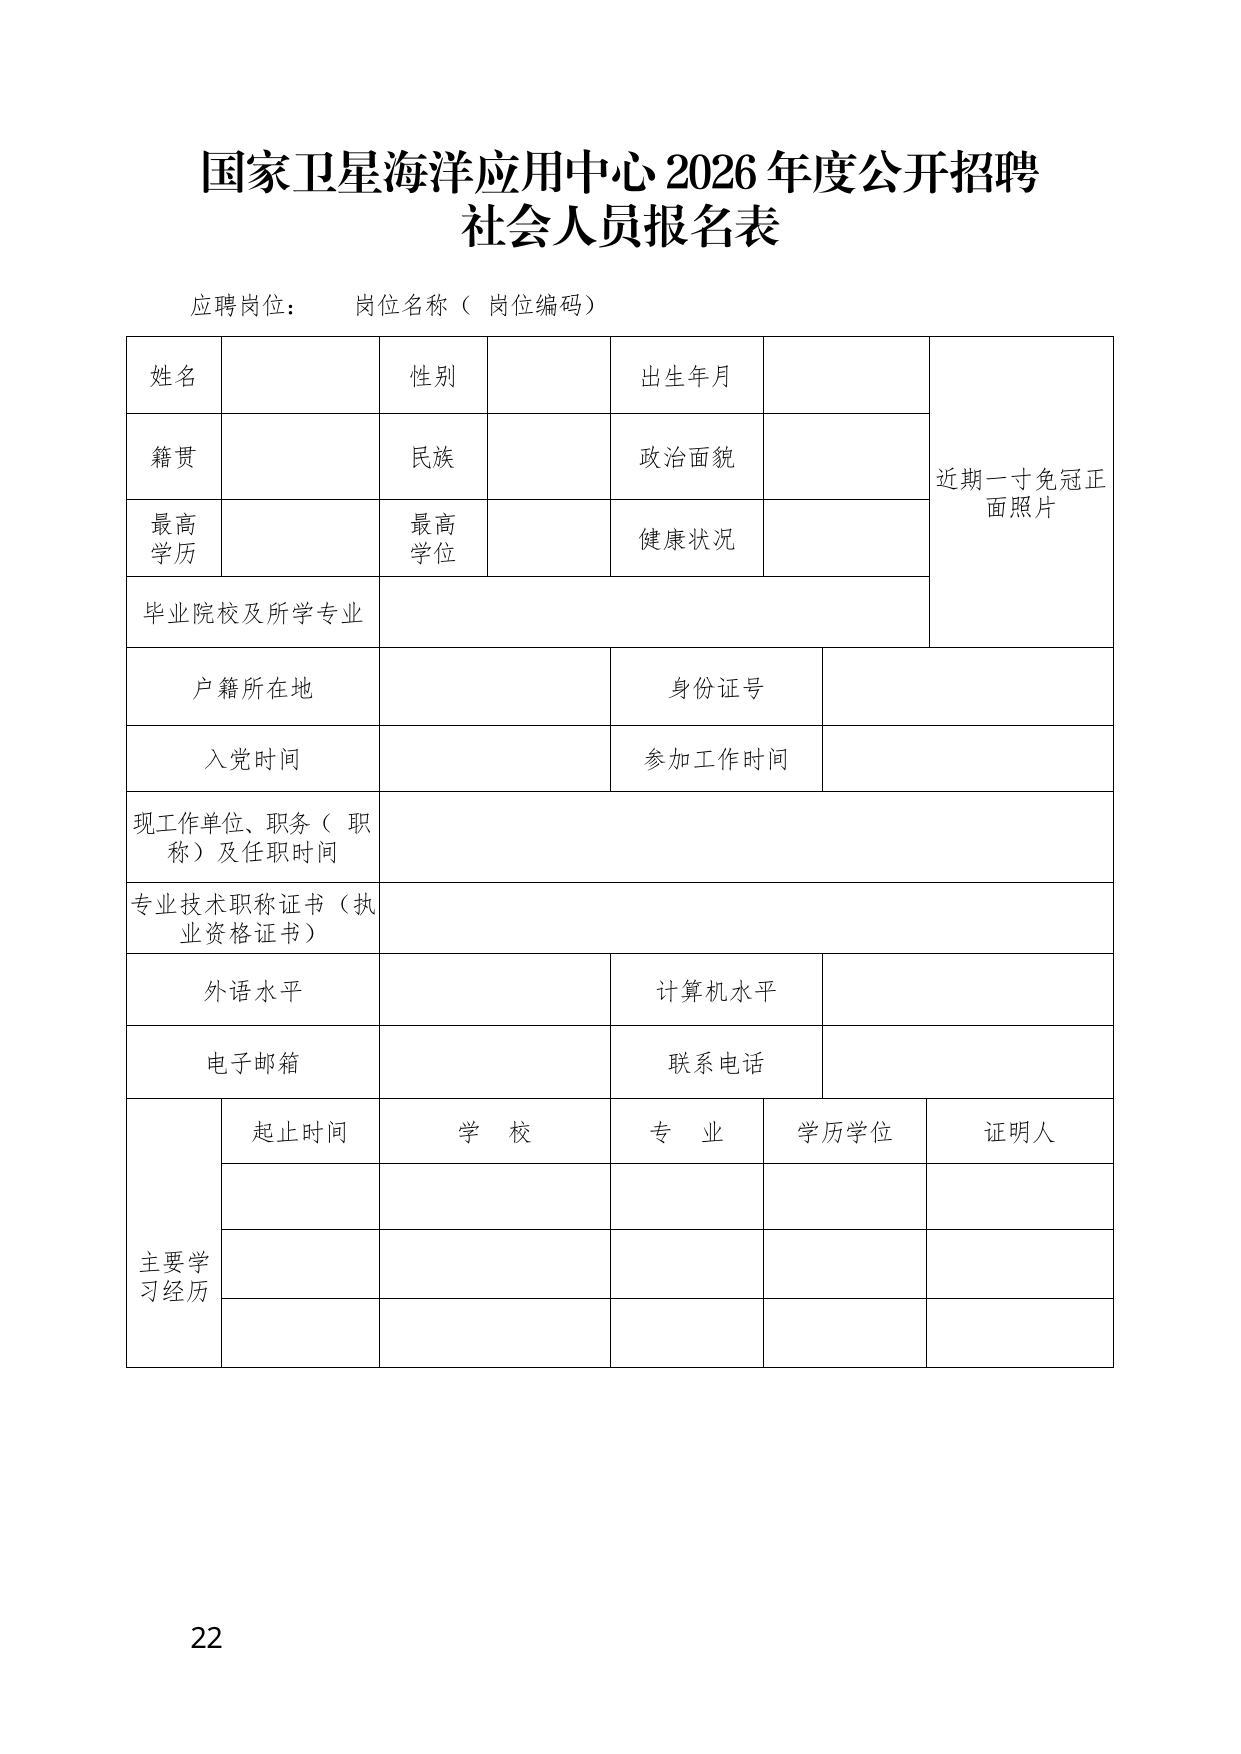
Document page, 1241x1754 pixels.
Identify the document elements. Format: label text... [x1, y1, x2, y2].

text 应聘岗位： 岗位名称（ 岗位编码） [189, 294, 1114, 320]
table_cell 现工作单位、职务（ 职称）及任职时间 [127, 792, 379, 881]
table_cell 电子邮箱 [127, 1026, 379, 1098]
table_cell 民族 [380, 414, 487, 498]
table_cell [611, 1164, 763, 1229]
table_header [488, 337, 610, 413]
table_cell [380, 577, 929, 647]
table_cell [488, 500, 610, 576]
table_cell 入党时间 [127, 726, 379, 791]
table_cell 联系电话 [611, 1026, 822, 1098]
table_cell 政治面貌 [611, 414, 763, 498]
table_cell 最高 学历 [127, 500, 221, 576]
table_cell [222, 414, 379, 498]
table_cell 专业技术职称证书（执业资格证书） [127, 883, 379, 953]
table_cell [380, 792, 1113, 881]
table_cell 健康状况 [611, 500, 763, 576]
table_cell [380, 883, 1113, 953]
table_cell 学历学位 [764, 1099, 926, 1163]
table_cell [823, 726, 1113, 791]
table_cell [380, 1026, 610, 1098]
table_cell [222, 1164, 379, 1229]
table_cell [823, 648, 1113, 725]
table_cell 籍贯 [127, 414, 221, 498]
table_cell [222, 1299, 379, 1367]
table_cell [927, 1230, 1113, 1298]
table_cell 证明人 [927, 1099, 1113, 1163]
table_cell 参加工作时间 [611, 726, 822, 791]
table_cell [380, 648, 610, 725]
table_cell [764, 1164, 926, 1229]
table_cell 户籍所在地 [127, 648, 379, 725]
table_cell [764, 500, 929, 576]
table_cell [380, 954, 610, 1025]
table_cell [764, 1230, 926, 1298]
table_cell [380, 726, 610, 791]
table_header [222, 337, 379, 413]
table_cell 毕业院校及所学专业 [127, 577, 379, 647]
table_cell [222, 1230, 379, 1298]
table_cell [380, 1164, 610, 1229]
table_header 姓名 [127, 337, 221, 413]
table_cell 身份证号 [611, 648, 822, 725]
table_cell 学 校 [380, 1099, 610, 1163]
table_cell [380, 1299, 610, 1367]
table_header 性别 [380, 337, 487, 413]
table_cell 起止时间 [222, 1099, 379, 1163]
table_cell [927, 1164, 1113, 1229]
table_cell [611, 1230, 763, 1298]
table_cell 专 业 [611, 1099, 763, 1163]
table_header 出生年月 [611, 337, 763, 413]
table_cell [764, 1299, 926, 1367]
table_cell [488, 414, 610, 498]
table_cell [927, 1299, 1113, 1367]
table_cell [611, 1299, 763, 1367]
table_cell [823, 1026, 1113, 1098]
table_header [764, 337, 929, 413]
table_header 近期一寸免冠正面照片 [930, 337, 1113, 647]
table_cell [823, 954, 1113, 1025]
text 社会人员报名表 [126, 202, 1114, 256]
table_cell [764, 414, 929, 498]
table_cell [222, 500, 379, 576]
text 国家卫星海洋应用中心2026年度公开招聘 [126, 149, 1114, 202]
table_cell 最高 学位 [380, 500, 487, 576]
table_cell 主要学习经历 [127, 1099, 221, 1367]
table_cell 外语水平 [127, 954, 379, 1025]
table_cell 计算机水平 [611, 954, 822, 1025]
table_cell [380, 1230, 610, 1298]
